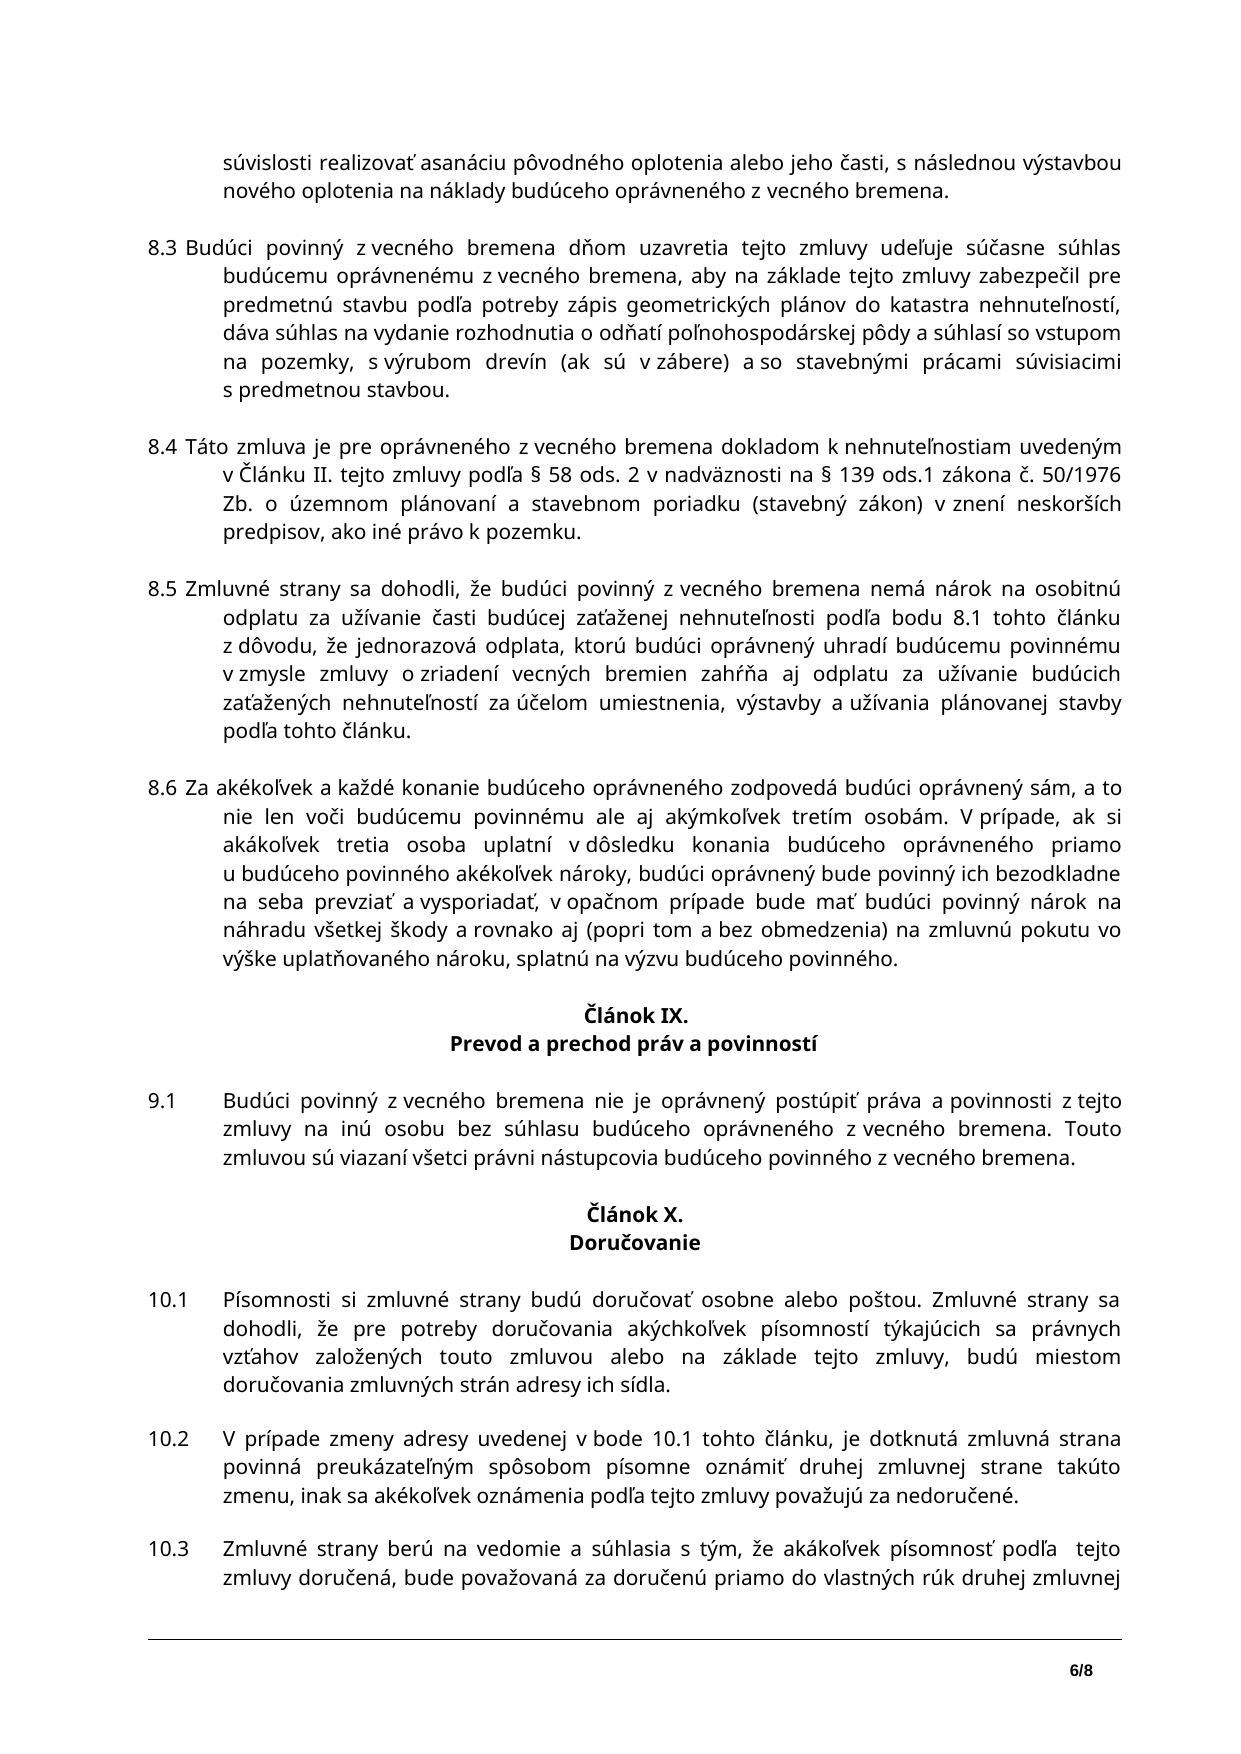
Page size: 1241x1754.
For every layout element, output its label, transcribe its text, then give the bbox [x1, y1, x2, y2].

list Článok IX. [145, 1001, 1122, 1029]
text Článok X. [148, 1200, 1122, 1228]
text 9.1 Budúci povinný z vecného bremena nie je oprávnený postúpiť práva a povinnosti z tejto zmluvy na inú osobu bez súhlasu budúceho oprávneného z vecného bremena. Touto zmluvou sú viazaní všetci právni nástupcovia budúceho povinného z vecného bremena. [148, 1086, 1122, 1171]
text Doručovanie [148, 1228, 1122, 1257]
text 10.1 Písomnosti si zmluvné strany budú doručovať osobne alebo poštou. Zmluvné strany sa dohodli, že pre potreby doručovania akýchkoľvek písomností týkajúcich sa právnych vzťahov založených touto zmluvou alebo na základe tejto zmluvy, budú miestom doručovania zmluvných strán adresy ich sídla. [148, 1285, 1122, 1399]
text 10.2 V prípade zmeny adresy uvedenej v bode 10.1 tohto článku, je dotknutá zmluvná strana povinná preukázateľným spôsobom písomne oznámiť druhej zmluvnej strane takúto zmenu, inak sa akékoľvek oznámenia podľa tejto zmluvy považujú za nedoručené. [148, 1424, 1122, 1509]
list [148, 148, 1122, 204]
list Prevod a prechod práv a povinností [145, 1029, 1122, 1058]
list Za akékoľvek a každé konanie budúceho oprávneného zodpovedá budúci oprávnený sám, a to nie len voči budúcemu povinnému ale aj akýmkoľvek tretím osobám. V prípade, ak si akákoľvek tretia osoba uplatní v dôsledku konania budúceho oprávneného priamo u budúceho povinného akékoľvek nároky, budúci oprávnený bude povinný ich bezodkladne na seba prevziať a vysporiadať, v opačnom prípade bude mať budúci povinný nárok na náhradu všetkej škody a rovnako aj (popri tom a bez obmedzenia) na zmluvnú pokutu vo výške uplatňovaného nároku, splatnú na výzvu budúceho povinného. [148, 773, 1122, 972]
list Zmluvné strany sa dohodli, že budúci povinný z vecného bremena nemá nárok na osobitnú odplatu za užívanie časti budúcej zaťaženej nehnuteľnosti podľa bodu 8.1 tohto článku z dôvodu, že jednorazová odplata, ktorú budúci oprávnený uhradí budúcemu povinnému v zmysle zmluvy o zriadení vecných bremien zahŕňa aj odplatu za užívanie budúcich zaťažených nehnuteľností za účelom umiestnenia, výstavby a užívania plánovanej stavby podľa tohto článku. [148, 574, 1122, 745]
list Budúci povinný z vecného bremena dňom uzavretia tejto zmluvy udeľuje súčasne súhlas budúcemu oprávnenému z vecného bremena, aby na základe tejto zmluvy zabezpečil pre predmetnú stavbu podľa potreby zápis geometrických plánov do katastra nehnuteľností, dáva súhlas na vydanie rozhodnutia o odňatí poľnohospodárskej pôdy a súhlasí so vstupom na pozemky, s výrubom drevín (ak sú v zábere) a so stavebnými prácami súvisiacimi s predmetnou stavbou. [148, 233, 1122, 404]
list Táto zmluva je pre oprávneného z vecného bremena dokladom k nehnuteľnostiam uvedeným v Článku II. tejto zmluvy podľa § 58 ods. 2 v nadväznosti na § 139 ods.1 zákona č. 50/1976 Zb. o územnom plánovaní a stavebnom poriadku (stavebný zákon) v znení neskorších predpisov, ako iné právo k pozemku. [148, 432, 1122, 546]
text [148, 1534, 1122, 1591]
